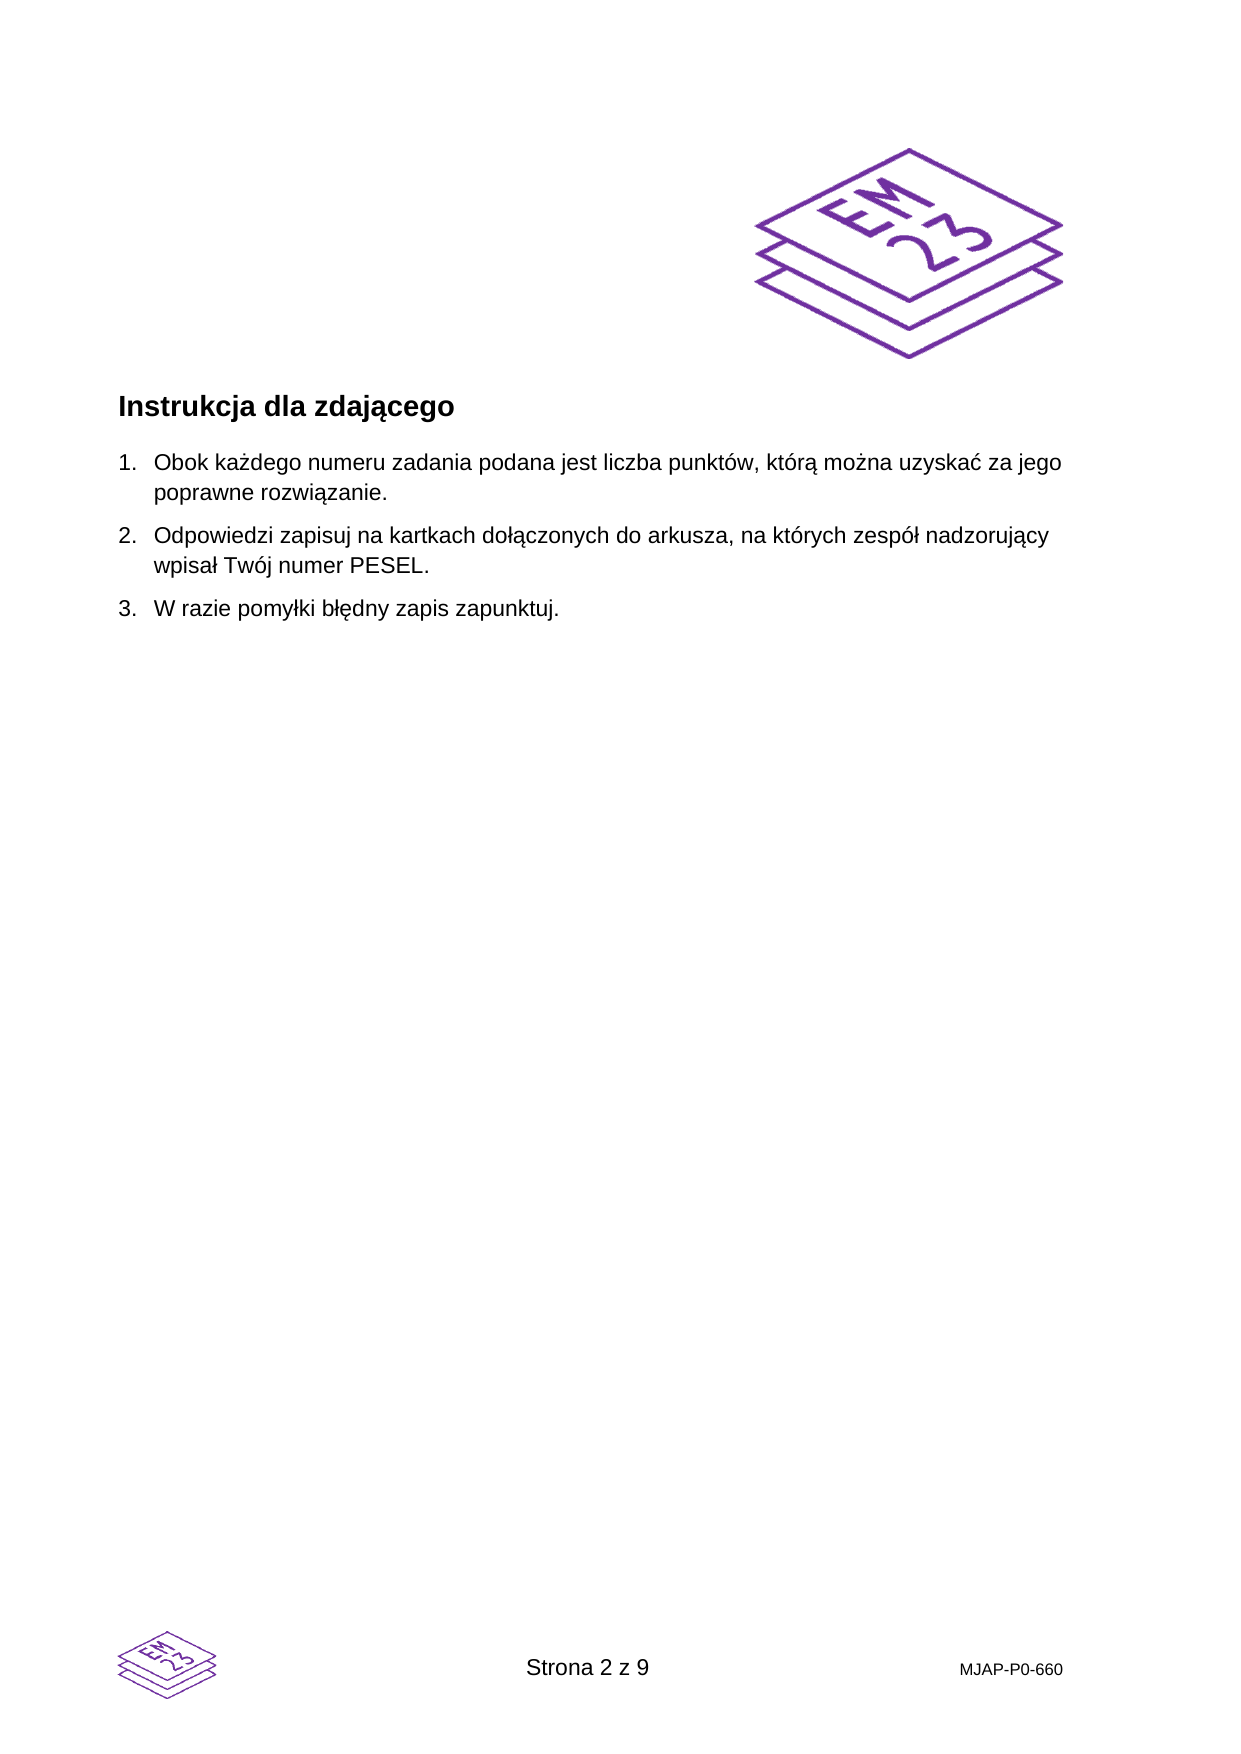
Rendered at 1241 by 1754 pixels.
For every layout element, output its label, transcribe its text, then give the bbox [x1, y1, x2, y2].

picture [754, 148, 1064, 359]
text Instrukcja dla zdającego [118, 389, 1063, 422]
list Odpowiedzi zapisuj na kartkach dołączonych do arkusza, na których zespół nadzorujący wpisał Twój numer PESEL. [118, 522, 1063, 578]
picture [117, 1631, 217, 1699]
list W razie pomyłki błędny zapis zapunktuj. [118, 595, 1063, 621]
list Obok każdego numeru zadania podana jest liczba punktów, którą można uzyskać za jego poprawne rozwiązanie. [118, 449, 1063, 505]
